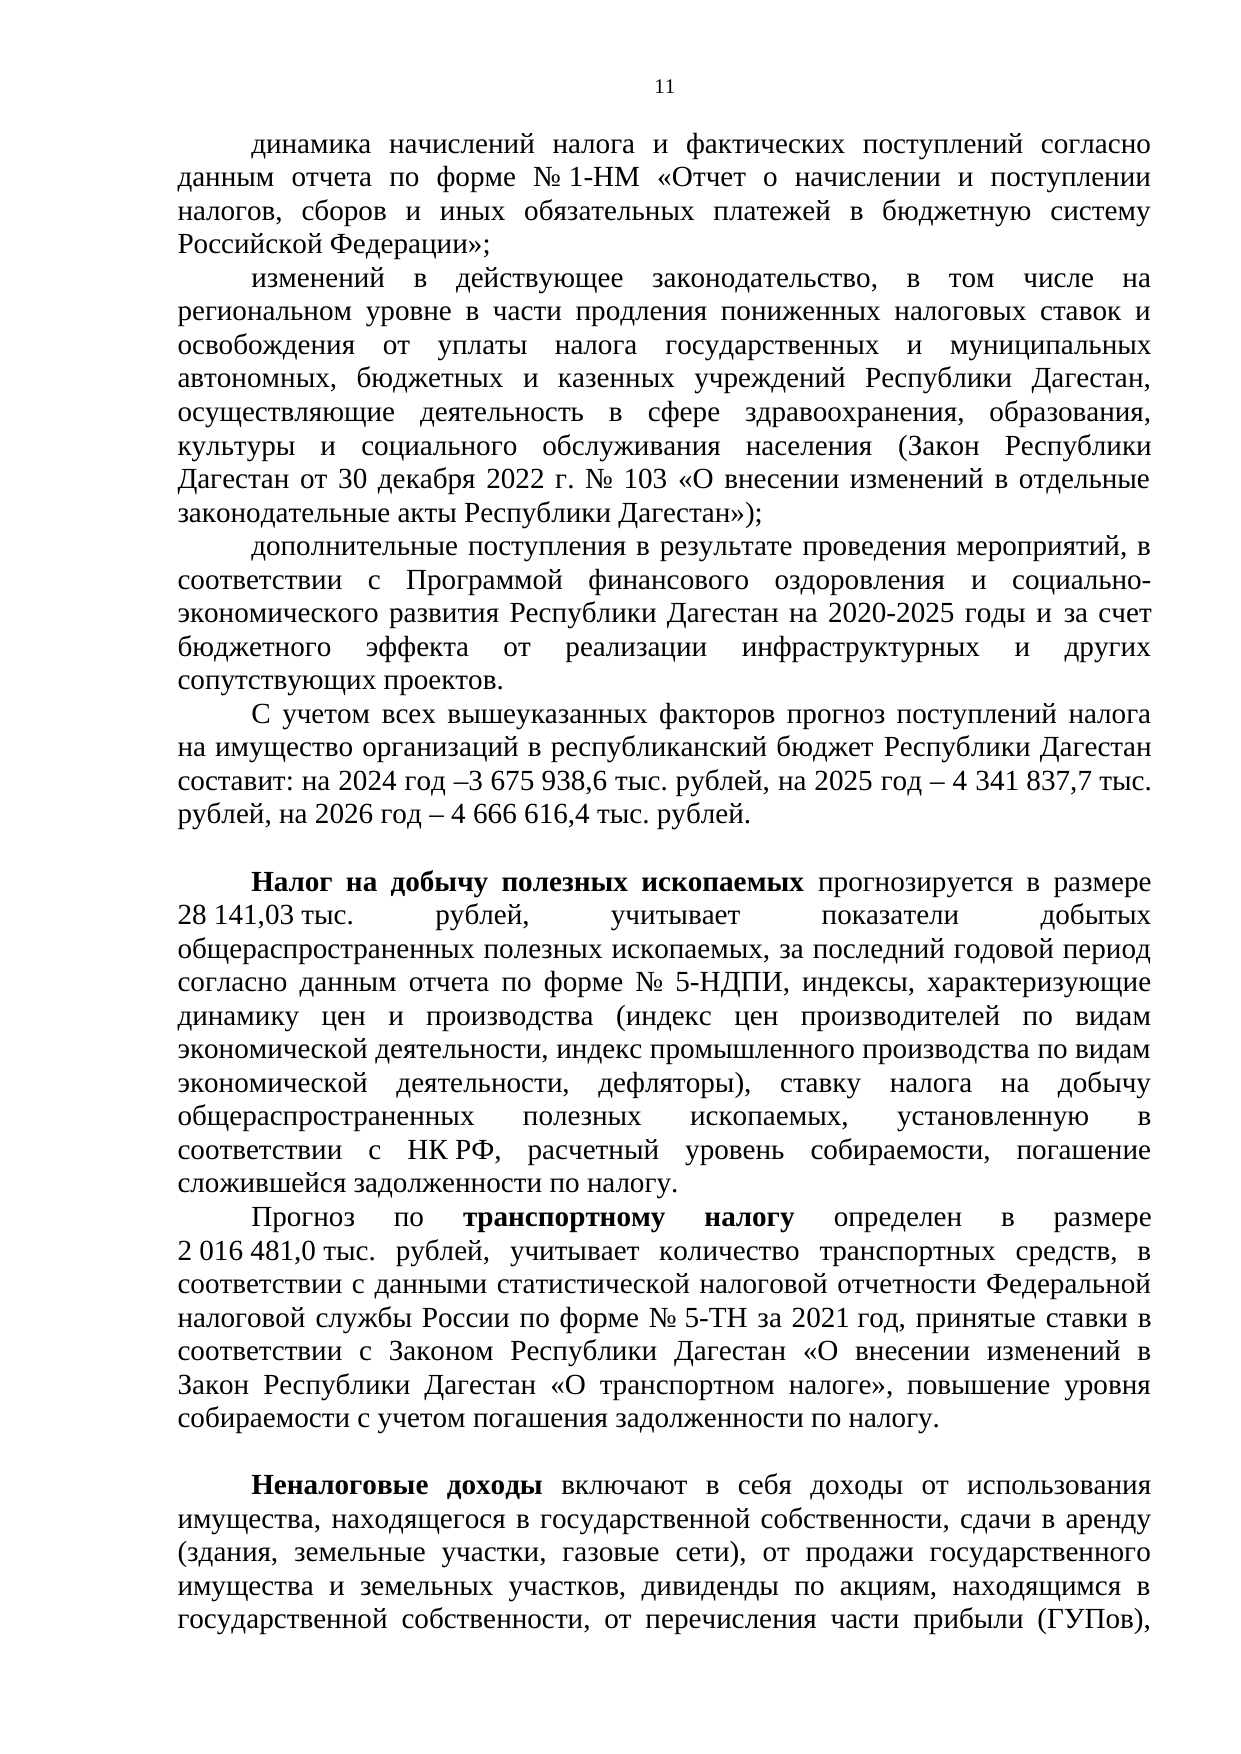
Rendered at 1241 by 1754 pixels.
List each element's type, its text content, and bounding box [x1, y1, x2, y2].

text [177, 1467, 1152, 1635]
text дополнительные поступления в результате проведения мероприятий, в соответствии с Программой финансового оздоровления и социально-экономического развития Республики Дагестан на 2020-2025 годы и за счет бюджетного эффекта от реализации инфраструктурных и других сопутствующих проектов. [177, 528, 1152, 696]
text С учетом всех вышеуказанных факторов прогноз поступлений налога на имущество организаций в республиканский бюджет Республики Дагестан составит: на 2024 год –3 675 938,6 тыс. рублей, на 2025 год – 4 341 837,7 тыс. рублей, на 2026 год – 4 666 616,4 тыс. рублей. [177, 696, 1152, 830]
text динамика начислений налога и фактических поступлений согласно данным отчета по форме № 1-НМ «Отчет о начислении и поступлении налогов, сборов и иных обязательных платежей в бюджетную систему Российской Федерации»; [177, 126, 1152, 260]
text изменений в действующее законодательство, в том числе на региональном уровне в части продления пониженных налоговых ставок и освобождения от уплаты налога государственных и муниципальных автономных, бюджетных и казенных учреждений Республики Дагестан, осуществляющие деятельность в сфере здравоохранения, образования, культуры и социального обслуживания населения (Закон Республики Дагестан от 30 декабря 2022 г. № 103 «О внесении изменений в отдельные законодательные акты Республики Дагестан»); [177, 260, 1152, 528]
text Прогноз по транспортному налогу определен в размере 2 016 481,0 тыс. рублей, учитывает количество транспортных средств, в соответствии с данными статистической налоговой отчетности Федеральной налоговой службы России по форме № 5-ТН за 2021 год, принятые ставки в соответствии с Законом Республики Дагестан «О внесении изменений в Закон Республики Дагестан «О транспортном налоге», повышение уровня собираемости с учетом погашения задолженности по налогу. [177, 1199, 1152, 1434]
text Налог на добычу полезных ископаемых прогнозируется в размере 28 141,03 тыс. рублей, учитывает показатели добытых общераспространенных полезных ископаемых, за последний годовой период согласно данным отчета по форме № 5-НДПИ, индексы, характеризующие динамику цен и производства (индекс цен производителей по видам экономической деятельности, индекс промышленного производства по видам экономической деятельности, дефляторы), ставку налога на добычу общераспространенных полезных ископаемых, установленную в соответствии с НК РФ, расчетный уровень собираемости, погашение сложившейся задолженности по налогу. [177, 864, 1152, 1199]
